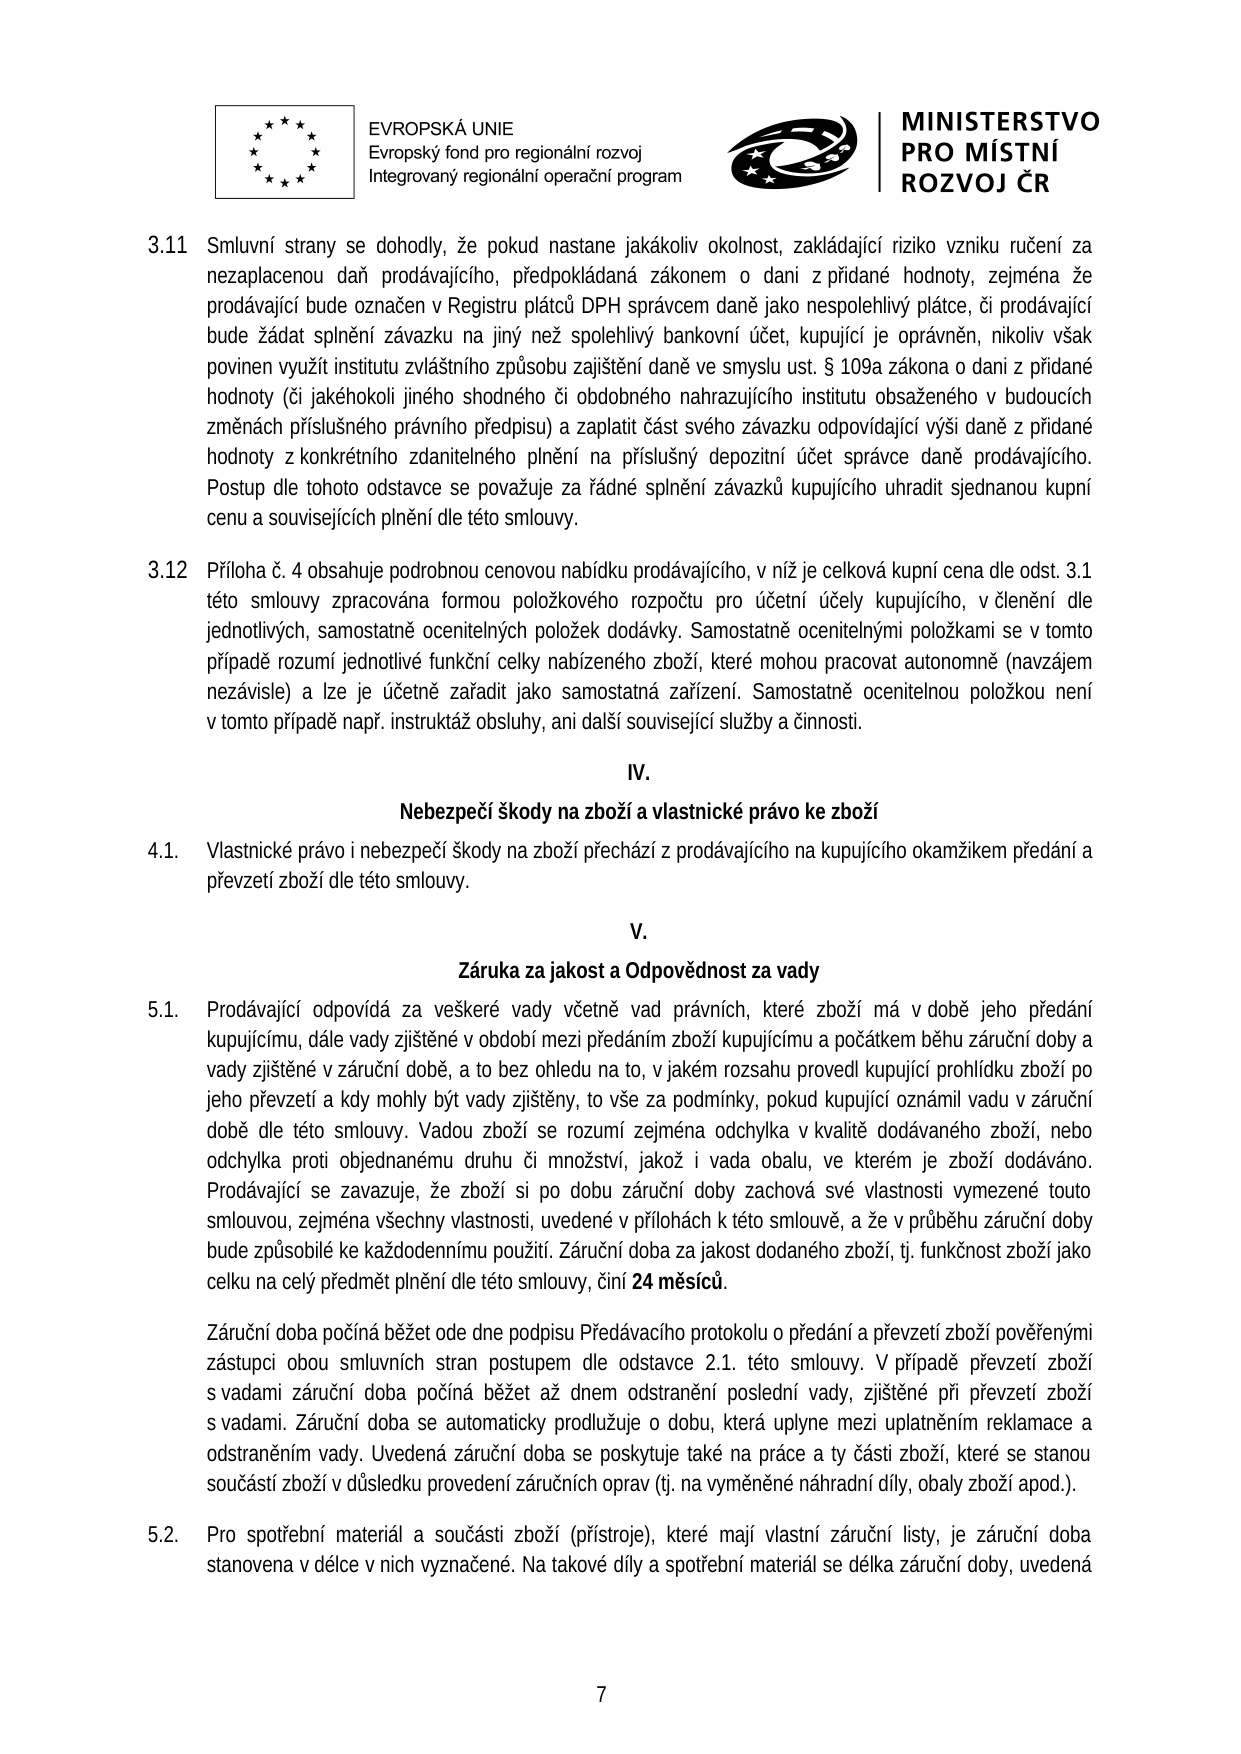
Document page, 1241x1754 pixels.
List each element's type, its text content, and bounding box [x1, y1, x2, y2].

subtitle Nebezpečí škody na zboží a vlastnické právo ke zboží [185, 798, 1093, 824]
text V. [185, 918, 1093, 944]
list Příloha č. 4 obsahuje podrobnou cenovou nabídku prodávajícího, v níž je celková kupní cena dle odst. 3.1 této smlouvy zpracována formou položkového rozpočtu pro účetní účely kupujícího, v členění dle jednotlivých, samostatně ocenitelných položek dodávky. Samostatně ocenitelnými položkami se v tomto případě rozumí jednotlivé funkční celky nabízeného zboží, které mohou pracovat autonomně (navzájem nezávisle) a lze je účetně zařadit jako samostatná zařízení. Samostatně ocenitelnou položkou není v tomto případě např. instruktáž obsluhy, ani další související služby a činnosti. [148, 555, 1093, 734]
text 4.1. Vlastnické právo i nebezpečí škody na zboží přechází z prodávajícího na kupujícího okamžikem předání a převzetí zboží dle této smlouvy. [148, 837, 1093, 893]
text IV. [185, 759, 1093, 786]
list Smluvní strany se dohodly, že pokud nastane jakákoliv okolnost, zakládající riziko vzniku ručení za nezaplacenou daň prodávajícího, předpokládaná zákonem o dani z přidané hodnoty, zejména že prodávající bude označen v Registru plátců DPH správcem daně jako nespolehlivý plátce, či prodávající bude žádat splnění závazku na jiný než spolehlivý bankovní účet, kupující je oprávněn, nikoliv však povinen využít institutu zvláštního způsobu zajištění daně ve smyslu ust. § 109a zákona o dani z přidané hodnoty (či jakéhokoli jiného shodného či obdobného nahrazujícího institutu obsaženého v budoucích změnách příslušného právního předpisu) a zaplatit část svého závazku odpovídající výši daně z přidané hodnoty z konkrétního zdanitelného plnění na příslušný depozitní účet správce daně prodávajícího. Postup dle tohoto odstavce se považuje za řádné splnění závazků kupujícího uhradit sjednanou kupní cenu a souvisejících plnění dle této smlouvy. [148, 229, 1093, 530]
list Prodávající odpovídá za veškeré vady včetně vad právních, které zboží má v době jeho předání kupujícímu, dále vady zjištěné v období mezi předáním zboží kupujícímu a počátkem běhu záruční doby a vady zjištěné v záruční době, a to bez ohledu na to, v jakém rozsahu provedl kupující prohlídku zboží po jeho převzetí a kdy mohly být vady zjištěny, to vše za podmínky, pokud kupující oznámil vadu v záruční době dle této smlouvy. Vadou zboží se rozumí zejména odchylka v kvalitě dodávaného zboží, nebo odchylka proti objednanému druhu či množství, jakož i vada obalu, ve kterém je zboží dodáváno. Prodávající se zavazuje, že zboží si po dobu záruční doby zachová své vlastnosti vymezené touto smlouvou, zejména všechny vlastnosti, uvedené v přílohách k této smlouvě, a že v průběhu záruční doby bude způsobilé ke každodennímu použití. Záruční doba za jakost dodaného zboží, tj. funkčnost zboží jako celku na celý předmět plnění dle této smlouvy, činí 24 měsíců. [148, 996, 1093, 1294]
subtitle Záruka za jakost a Odpovědnost za vady [185, 957, 1093, 983]
text Záruční doba počíná běžet ode dne podpisu Předávacího protokolu o předání a převzetí zboží pověřenými zástupci obou smluvních stran postupem dle odstavce 2.1. této smlouvy. V případě převzetí zboží s vadami záruční doba počíná běžet až dnem odstranění poslední vady, zjištěné při převzetí zboží s vadami. Záruční doba se automaticky prodlužuje o dobu, která uplyne mezi uplatněním reklamace a odstraněním vady. Uvedená záruční doba se poskytuje také na práce a ty části zboží, které se stanou součástí zboží v důsledku provedení záručních oprav (tj. na vyměněné náhradní díly, obaly zboží apod.). [207, 1319, 1093, 1496]
picture [184, 73, 1130, 230]
